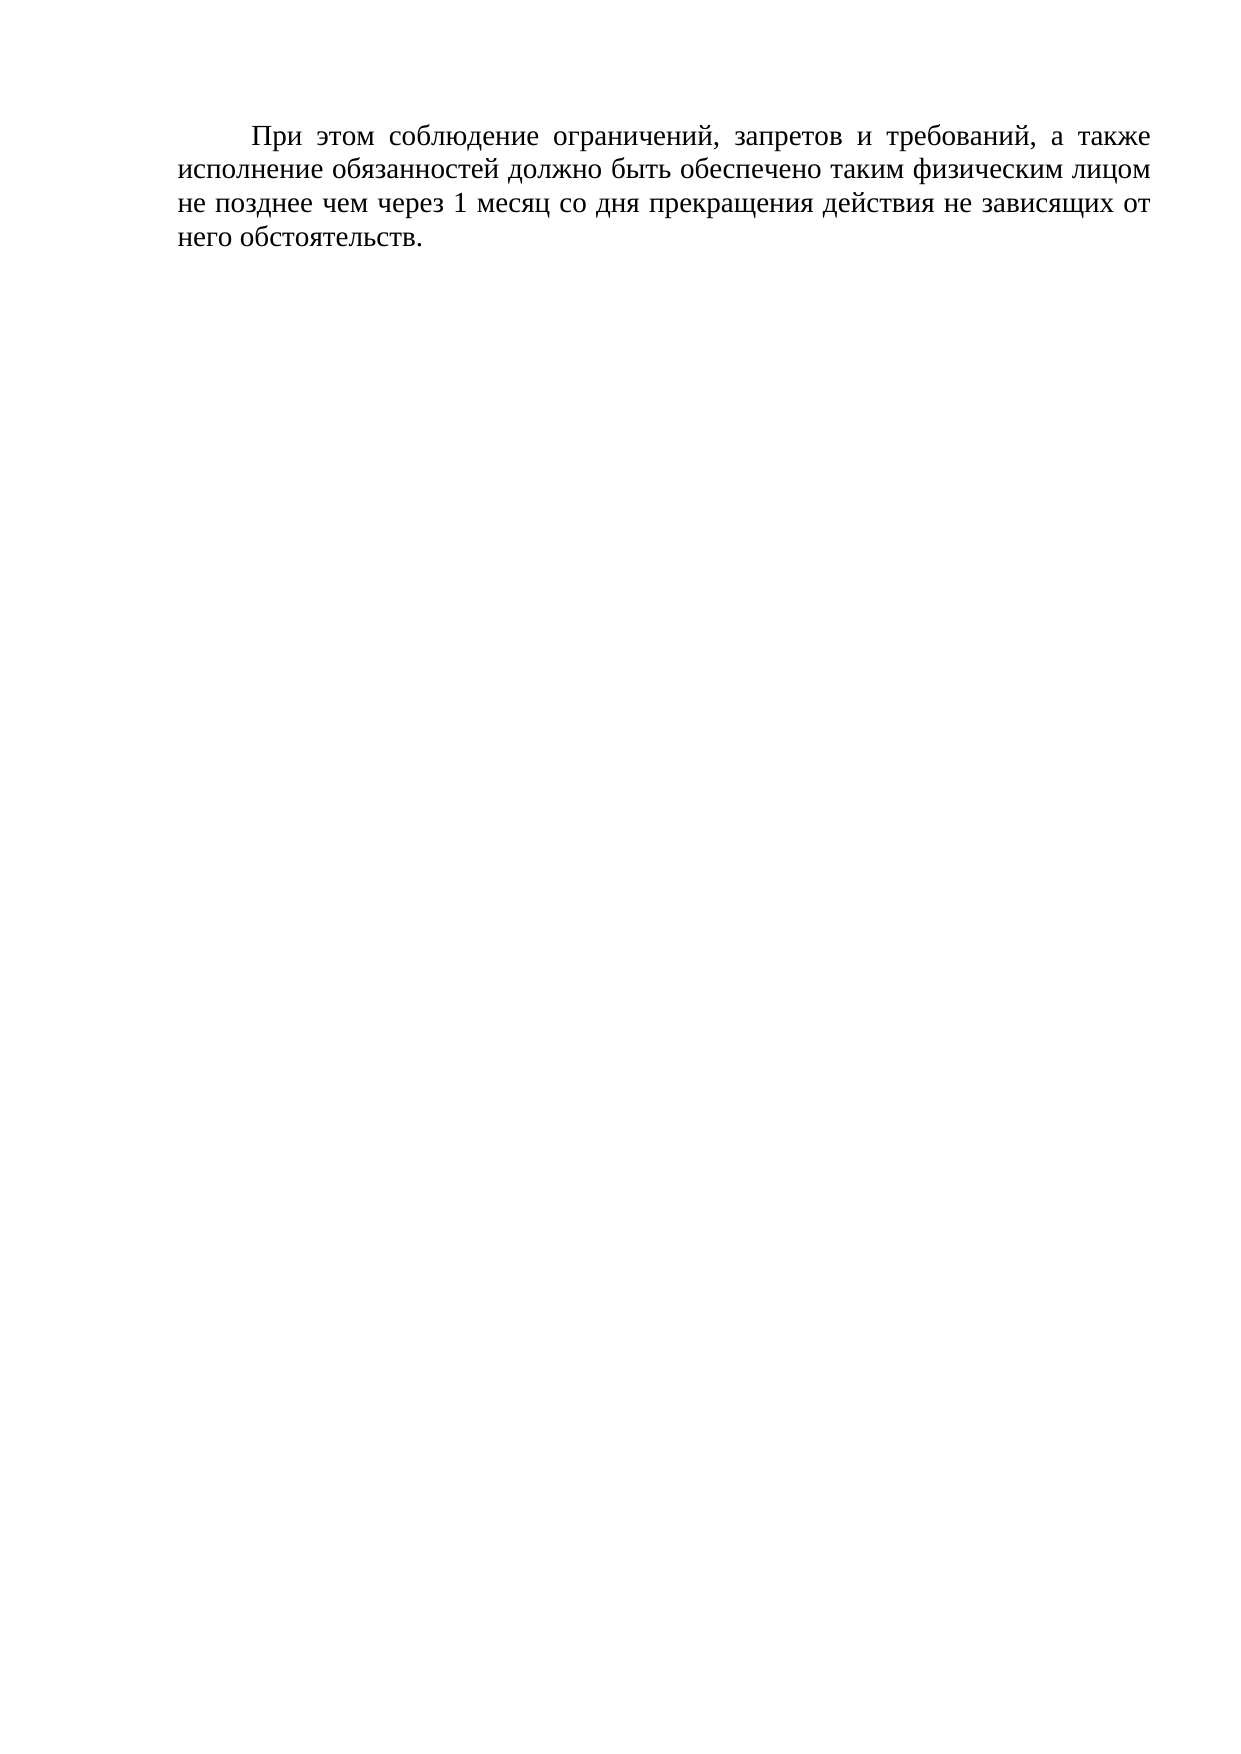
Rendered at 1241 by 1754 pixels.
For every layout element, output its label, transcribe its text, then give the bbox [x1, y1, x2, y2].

text При этом соблюдение ограничений, запретов и требований, а также исполнение обязанностей должно быть обеспечено таким физическим лицом не позднее чем через 1 месяц со дня прекращения действия не зависящих от него обстоятельств. [177, 118, 1152, 252]
